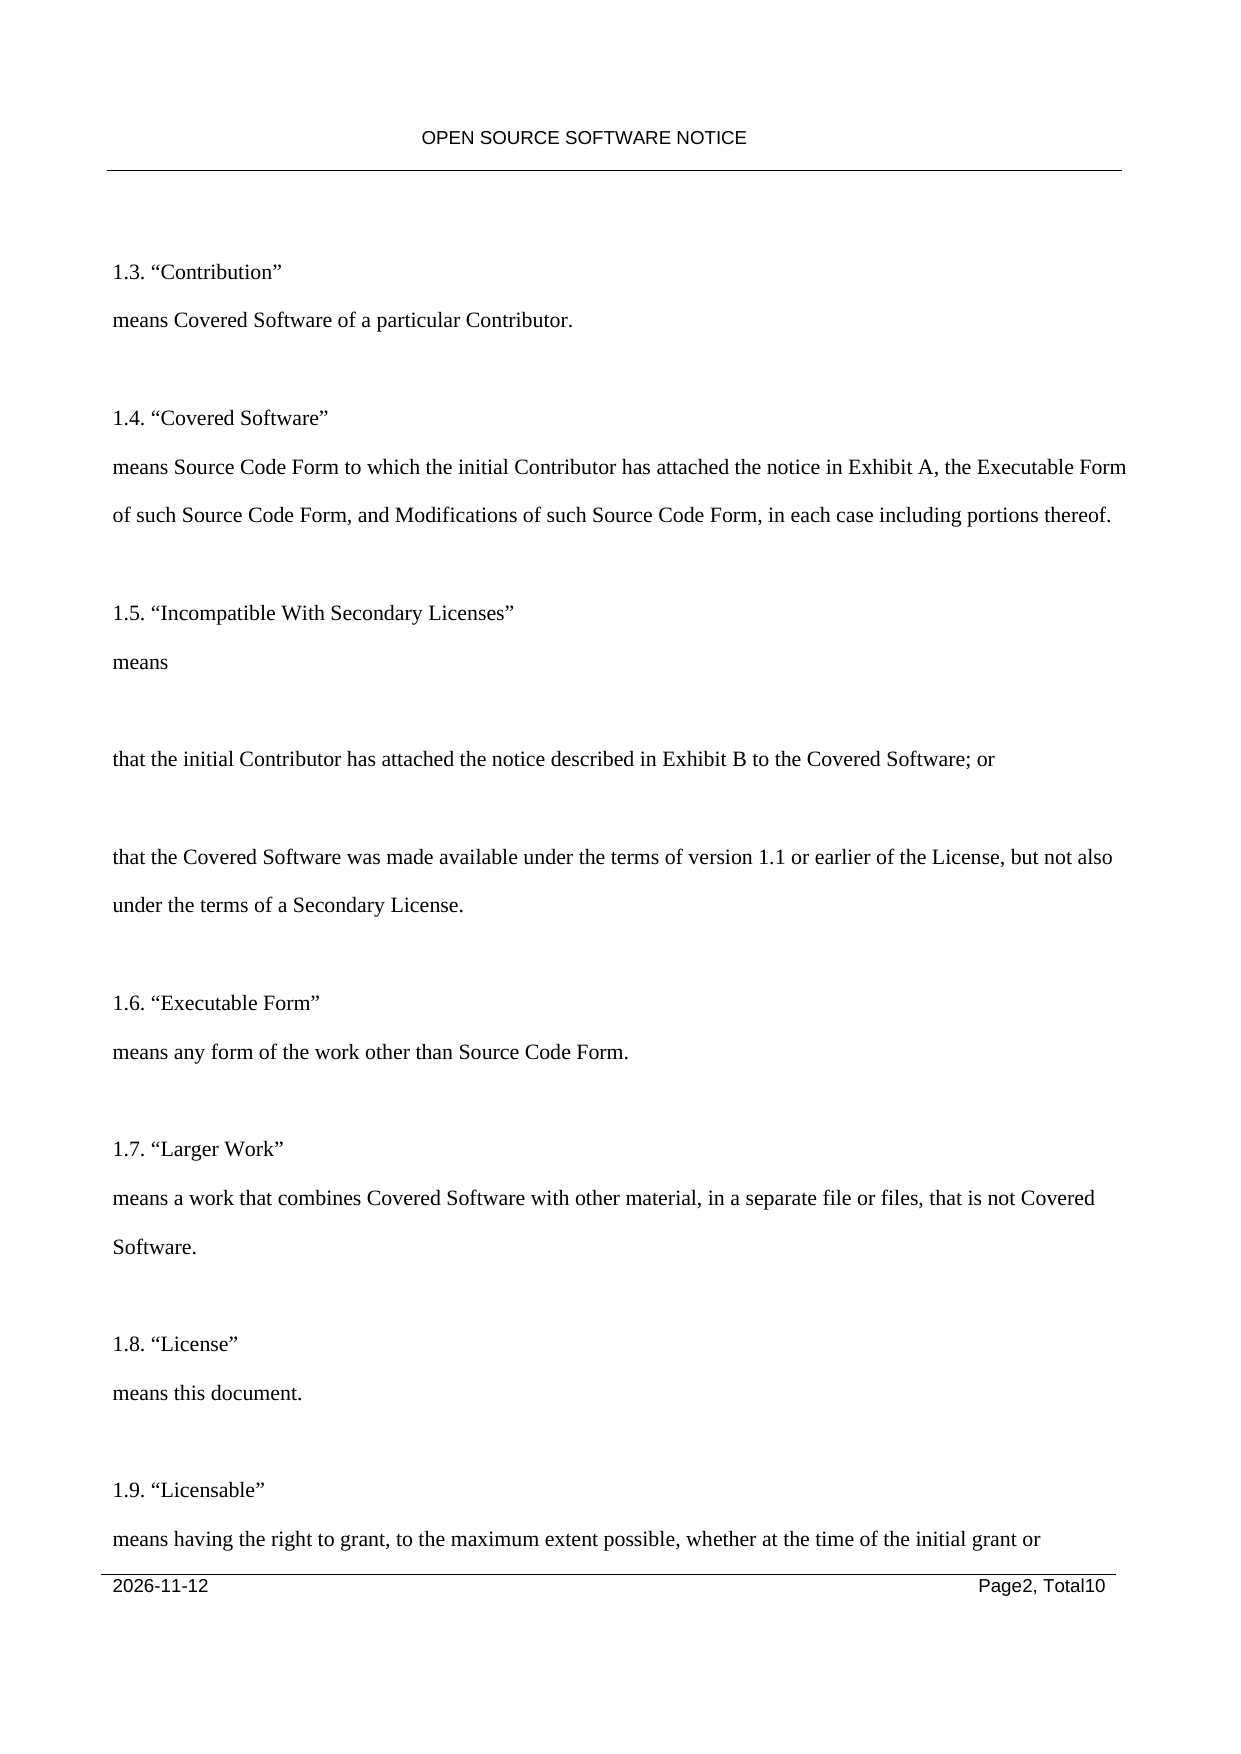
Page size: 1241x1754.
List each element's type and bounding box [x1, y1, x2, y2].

text [112, 206, 1128, 1555]
